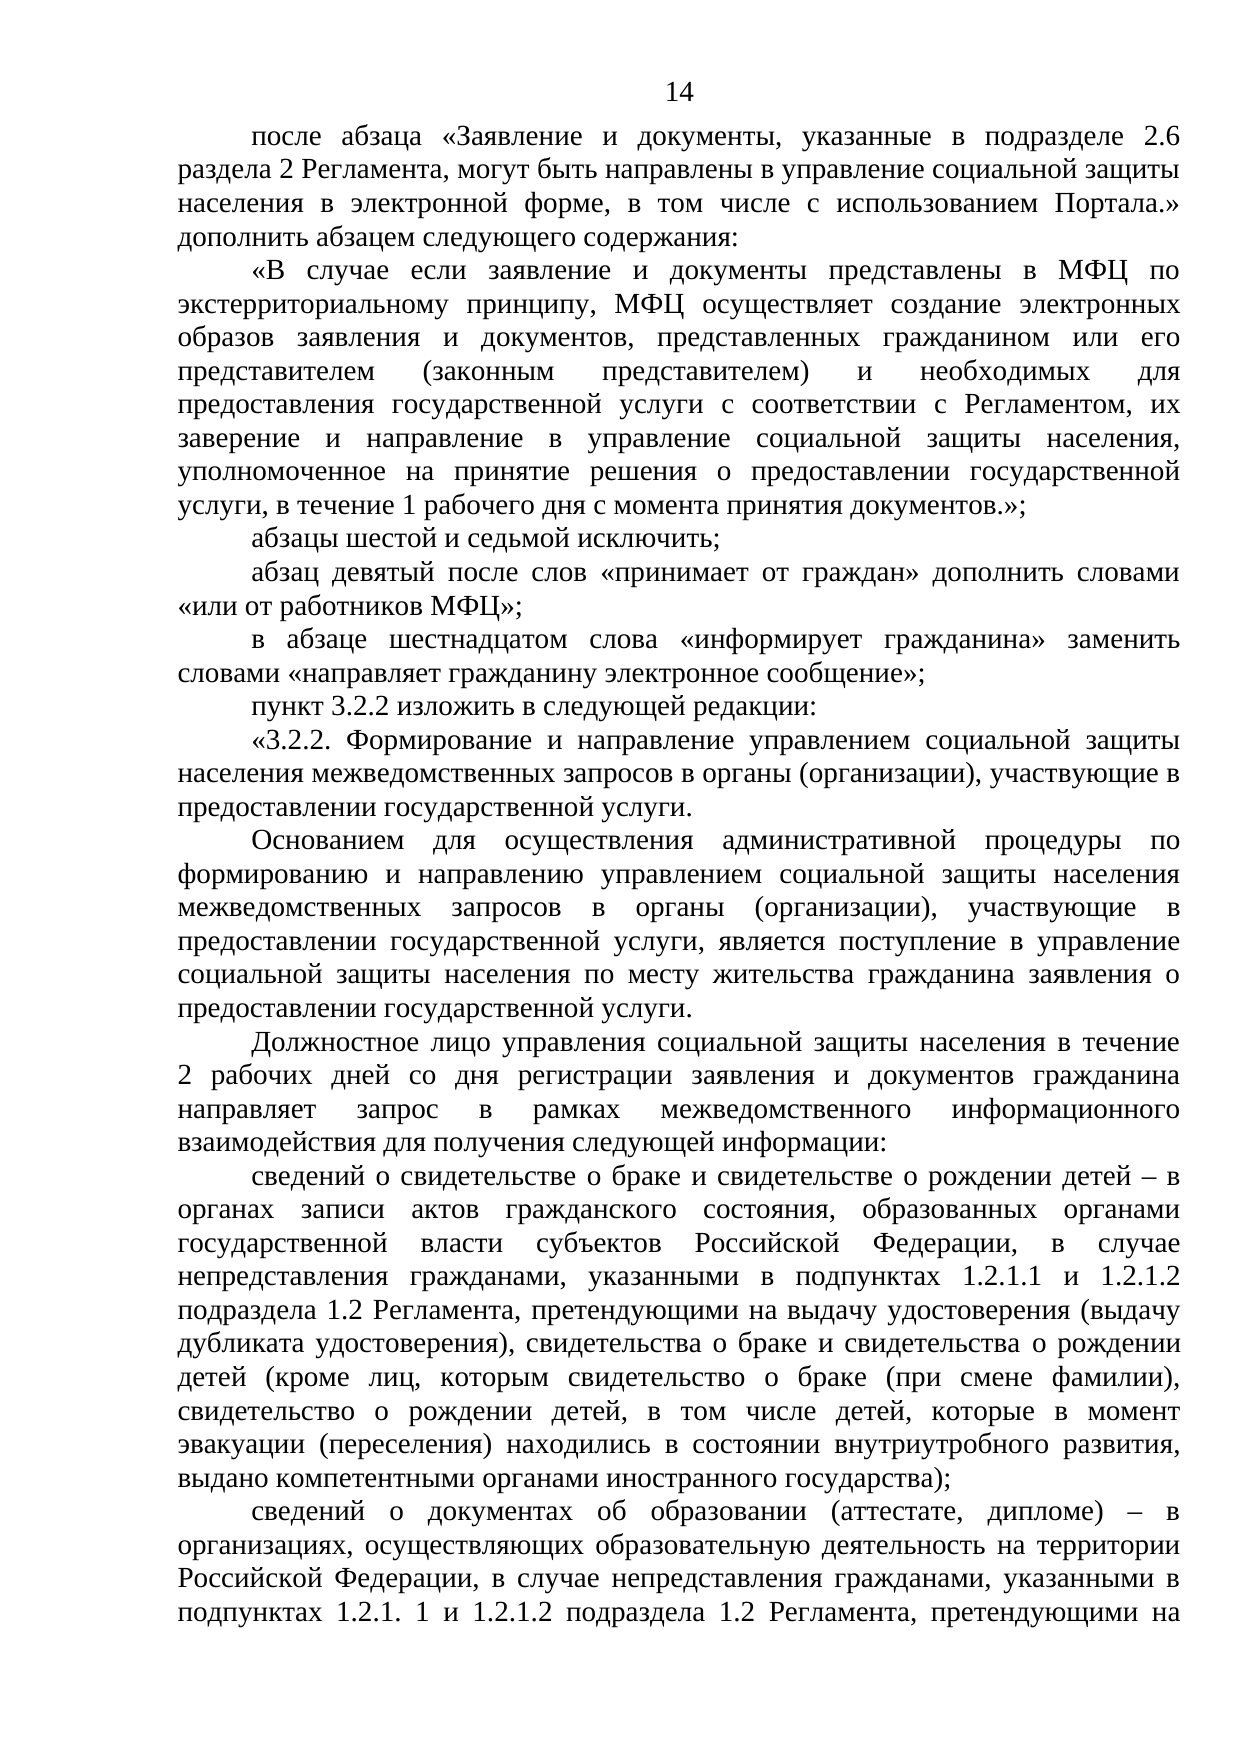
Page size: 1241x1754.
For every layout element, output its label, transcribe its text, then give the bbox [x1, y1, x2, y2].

text абзацы шестой и седьмой исключить; [177, 521, 1181, 554]
text в абзаце шестнадцатом слова «информирует гражданина» заменить словами «направляет гражданину электронное сообщение»; [177, 621, 1181, 688]
text «3.2.2. Формирование и направление управлением социальной защиты населения межведомственных запросов в органы (организации), участвующие в предоставлении государственной услуги. [177, 722, 1181, 822]
text «В случае если заявление и документы представлены в МФЦ по экстерриториальному принципу, МФЦ осуществляет создание электронных образов заявления и документов, представленных гражданином или его представителем (законным представителем) и необходимых для предоставления государственной услуги с соответствии с Регламентом, их заверение и направление в управление социальной защиты населения, уполномоченное на принятие решения о предоставлении государственной услуги, в течение 1 рабочего дня с момента принятия документов.»; [177, 252, 1181, 521]
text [177, 1493, 1181, 1627]
text Должностное лицо управления социальной защиты населения в течение 2 рабочих дней со дня регистрации заявления и документов гражданина направляет запрос в рамках межведомственного информационного взаимодействия для получения следующей информации: [177, 1024, 1181, 1158]
text Основанием для осуществления административной процедуры по формированию и направлению управлением социальной защиты населения межведомственных запросов в органы (организации), участвующие в предоставлении государственной услуги, является поступление в управление социальной защиты населения по месту жительства гражданина заявления о предоставлении государственной услуги. [177, 822, 1181, 1024]
text абзац девятый после слов «принимает от граждан» дополнить словами «или от работников МФЦ»; [177, 554, 1181, 621]
text сведений о свидетельстве о браке и свидетельстве о рождении детей – в органах записи актов гражданского состояния, образованных органами государственной власти субъектов Российской Федерации, в случае непредставления гражданами, указанными в подпунктах 1.2.1.1 и 1.2.1.2 подраздела 1.2 Регламента, претендующими на выдачу удостоверения (выдачу дубликата удостоверения), свидетельства о браке и свидетельства о рождении детей (кроме лиц, которым свидетельство о браке (при смене фамилии), свидетельство о рождении детей, в том числе детей, которые в момент эвакуации (переселения) находились в состоянии внутриутробного развития, выдано компетентными органами иностранного государства); [177, 1158, 1181, 1493]
text после абзаца «Заявление и документы, указанные в подразделе 2.6 раздела 2 Регламента, могут быть направлены в управление социальной защиты населения в электронной форме, в том числе с использованием Портала.» дополнить абзацем следующего содержания: [177, 118, 1181, 252]
text пункт 3.2.2 изложить в следующей редакции: [177, 688, 1181, 722]
